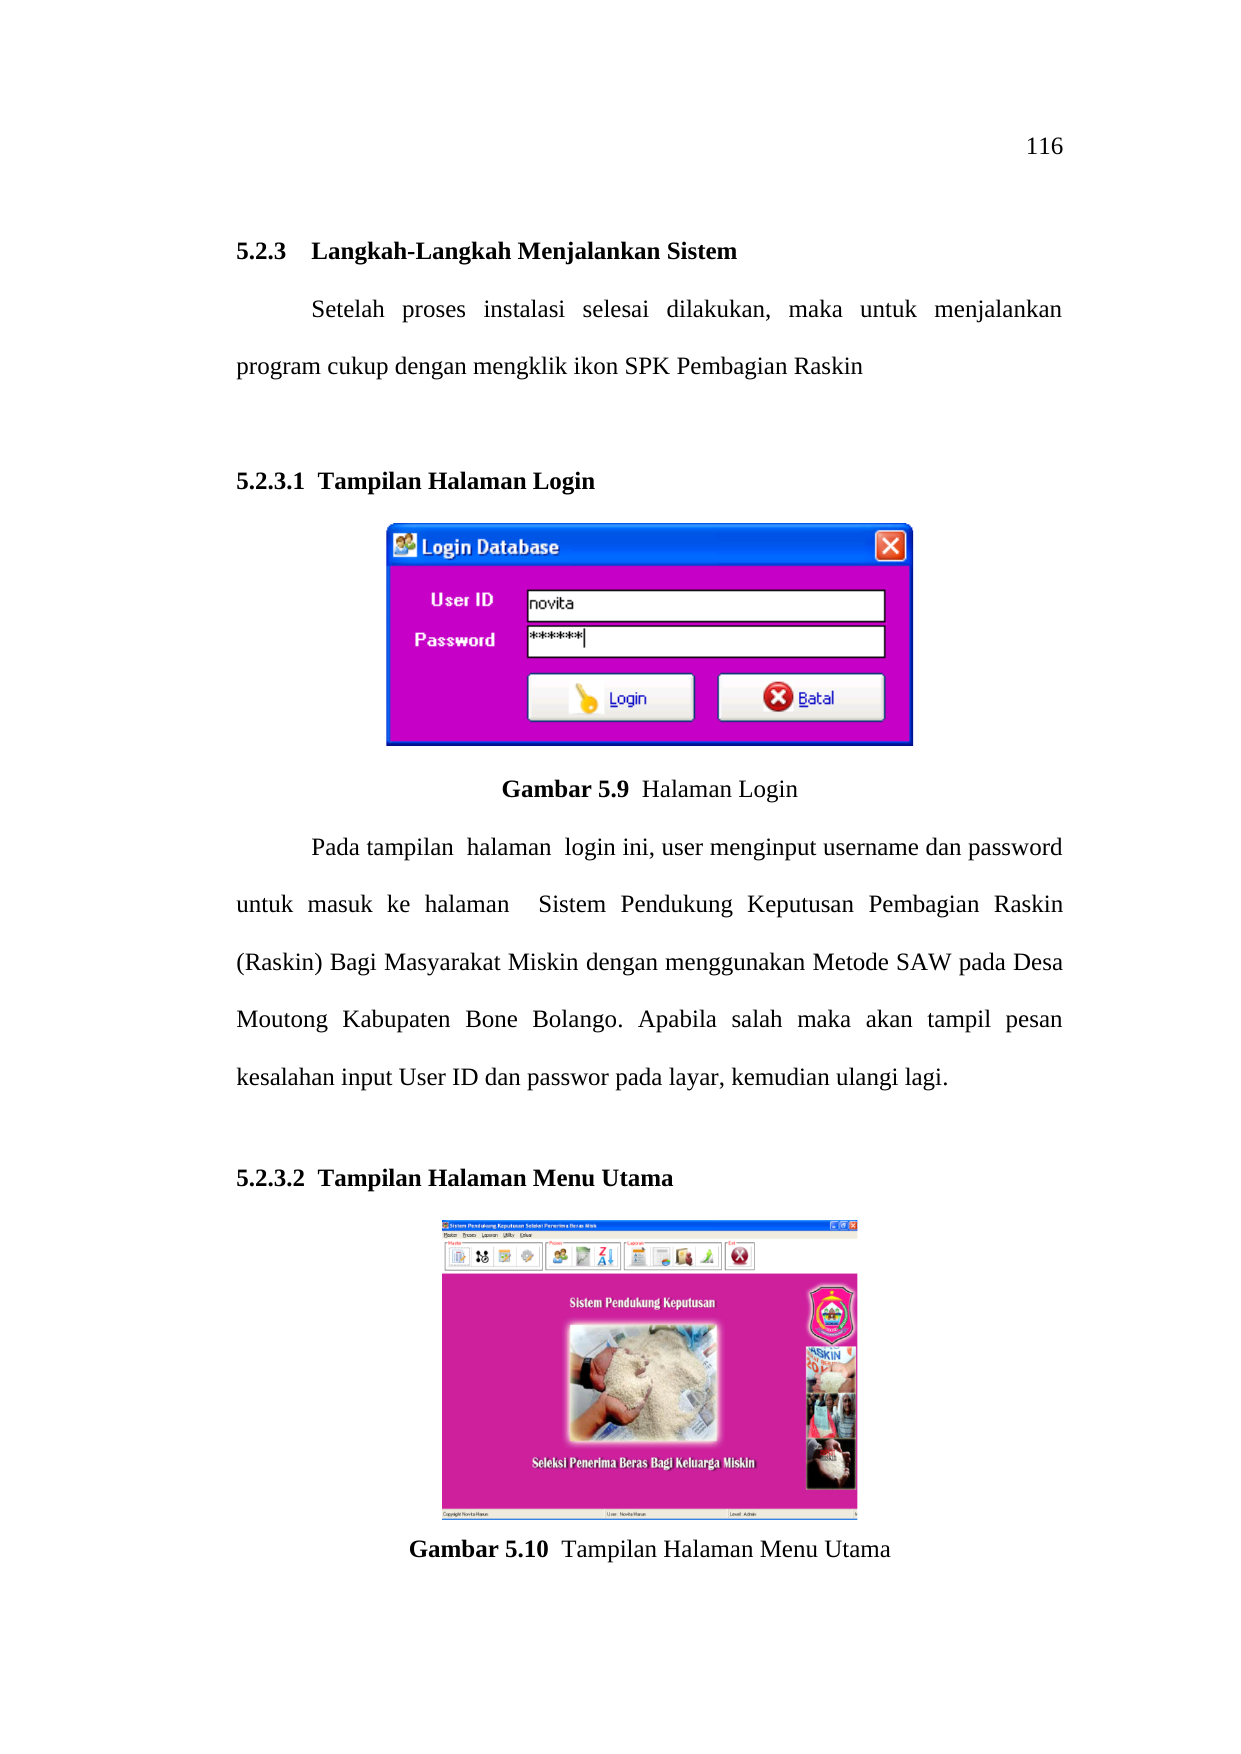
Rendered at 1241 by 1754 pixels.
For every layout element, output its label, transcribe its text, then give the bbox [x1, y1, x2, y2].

text 5.2.3.2 Tampilan Halaman Menu Utama [236, 1163, 1063, 1191]
picture [386, 523, 914, 746]
picture [442, 1220, 858, 1520]
text Gambar 5.10 Tampilan Halaman Menu Utama [236, 1534, 1063, 1563]
text 5.2.3.1 Tampilan Halaman Login [236, 466, 1063, 495]
text 5.2.3 Langkah-Langkah Menjalankan Sistem [236, 236, 1063, 265]
text Setelah proses instalasi selesai dilakukan, maka untuk menjalankan program cukup dengan mengklik ikon SPK Pembagian Raskin [236, 294, 1063, 380]
text Pada tampilan halaman login ini, user menginput username dan password untuk masuk ke halaman Sistem Pendukung Keputusan Pembagian Raskin (Raskin) Bagi Masyarakat Miskin dengan menggunakan Metode SAW pada Desa Moutong Kabupaten Bone Bolango. Apabila salah maka akan tampil pesan kesalahan input User ID dan passwor pada layar, kemudian ulangi lagi. [236, 832, 1063, 1091]
text Gambar 5.9 Halaman Login [236, 774, 1063, 803]
